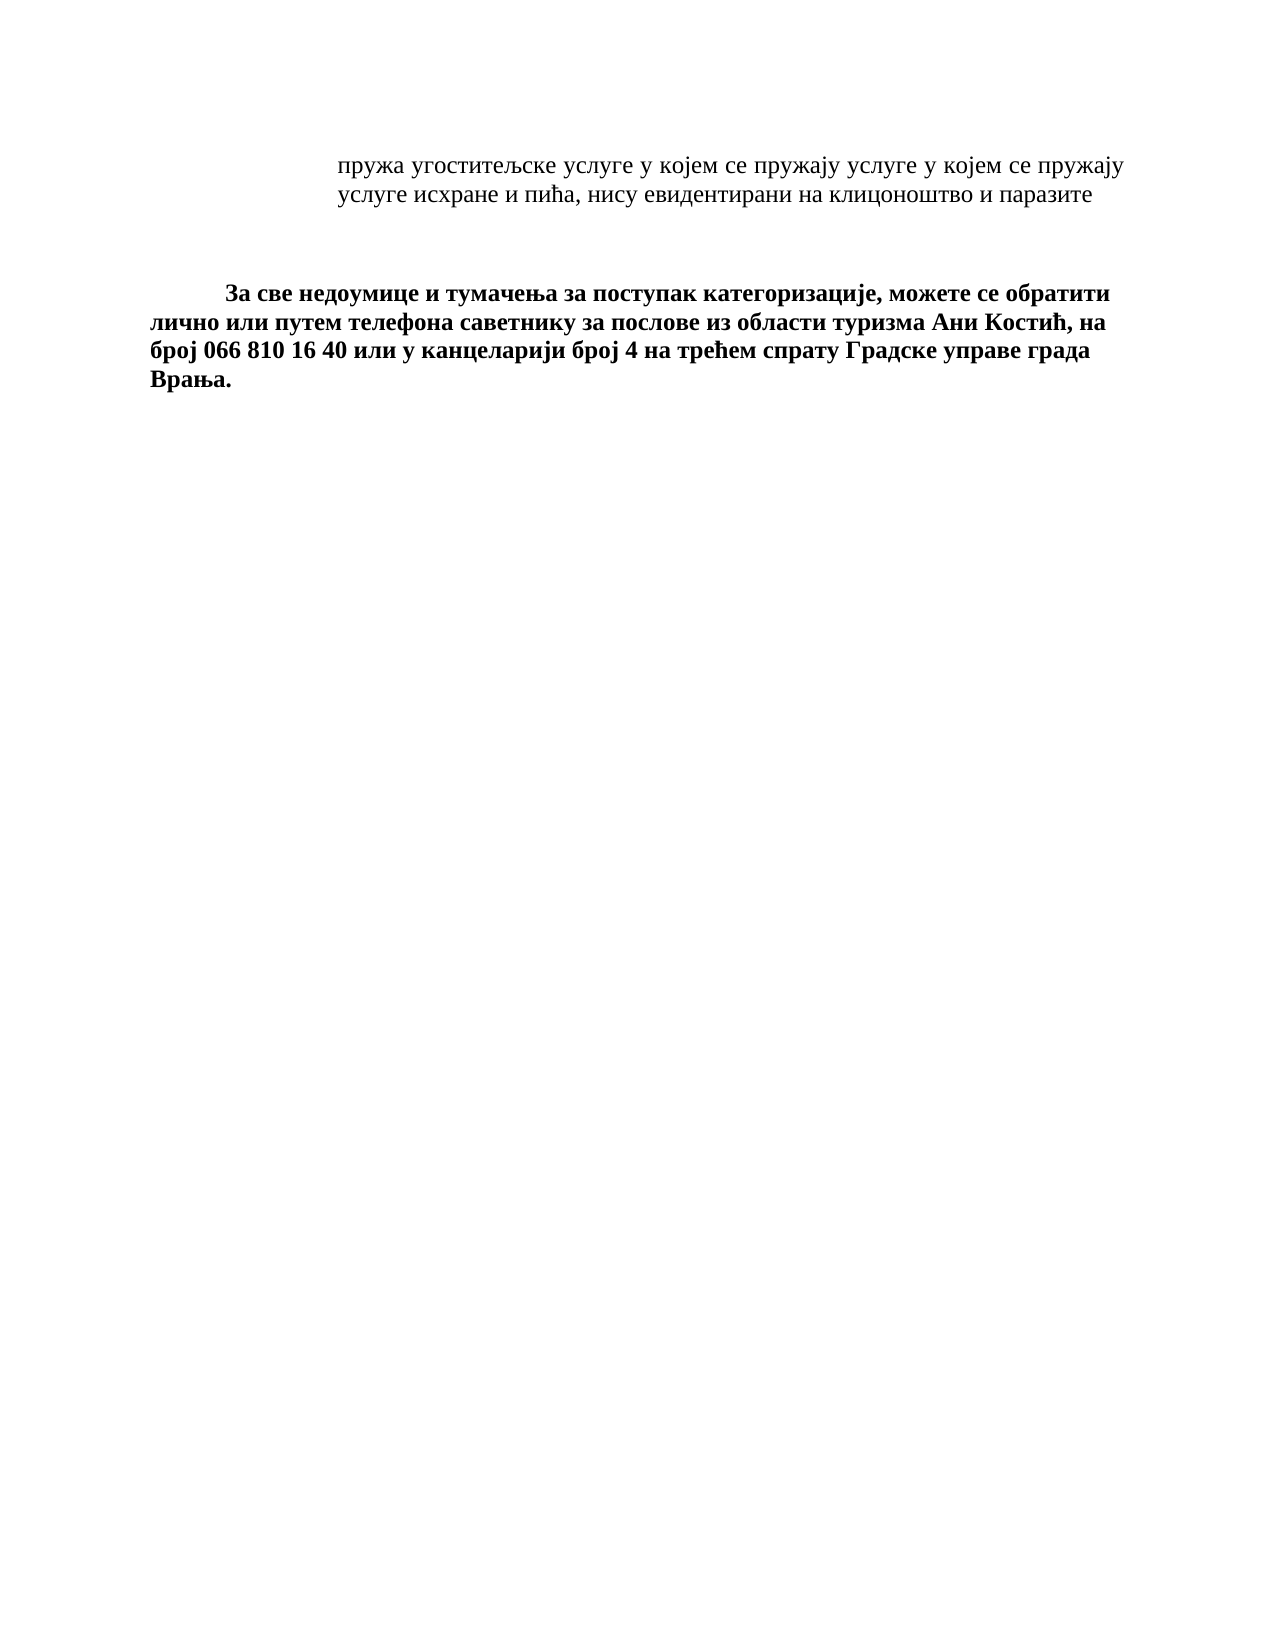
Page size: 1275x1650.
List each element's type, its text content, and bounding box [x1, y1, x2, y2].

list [300, 150, 1125, 207]
text За све недоумице и тумачења за поступак категоризације, можете се обратити лично или путем телефона саветнику за послове из области туризма Ани Костић, на број 066 810 16 40 или у канцеларији број 4 на трећем спрату Градске управе града Врања. [150, 278, 1125, 393]
